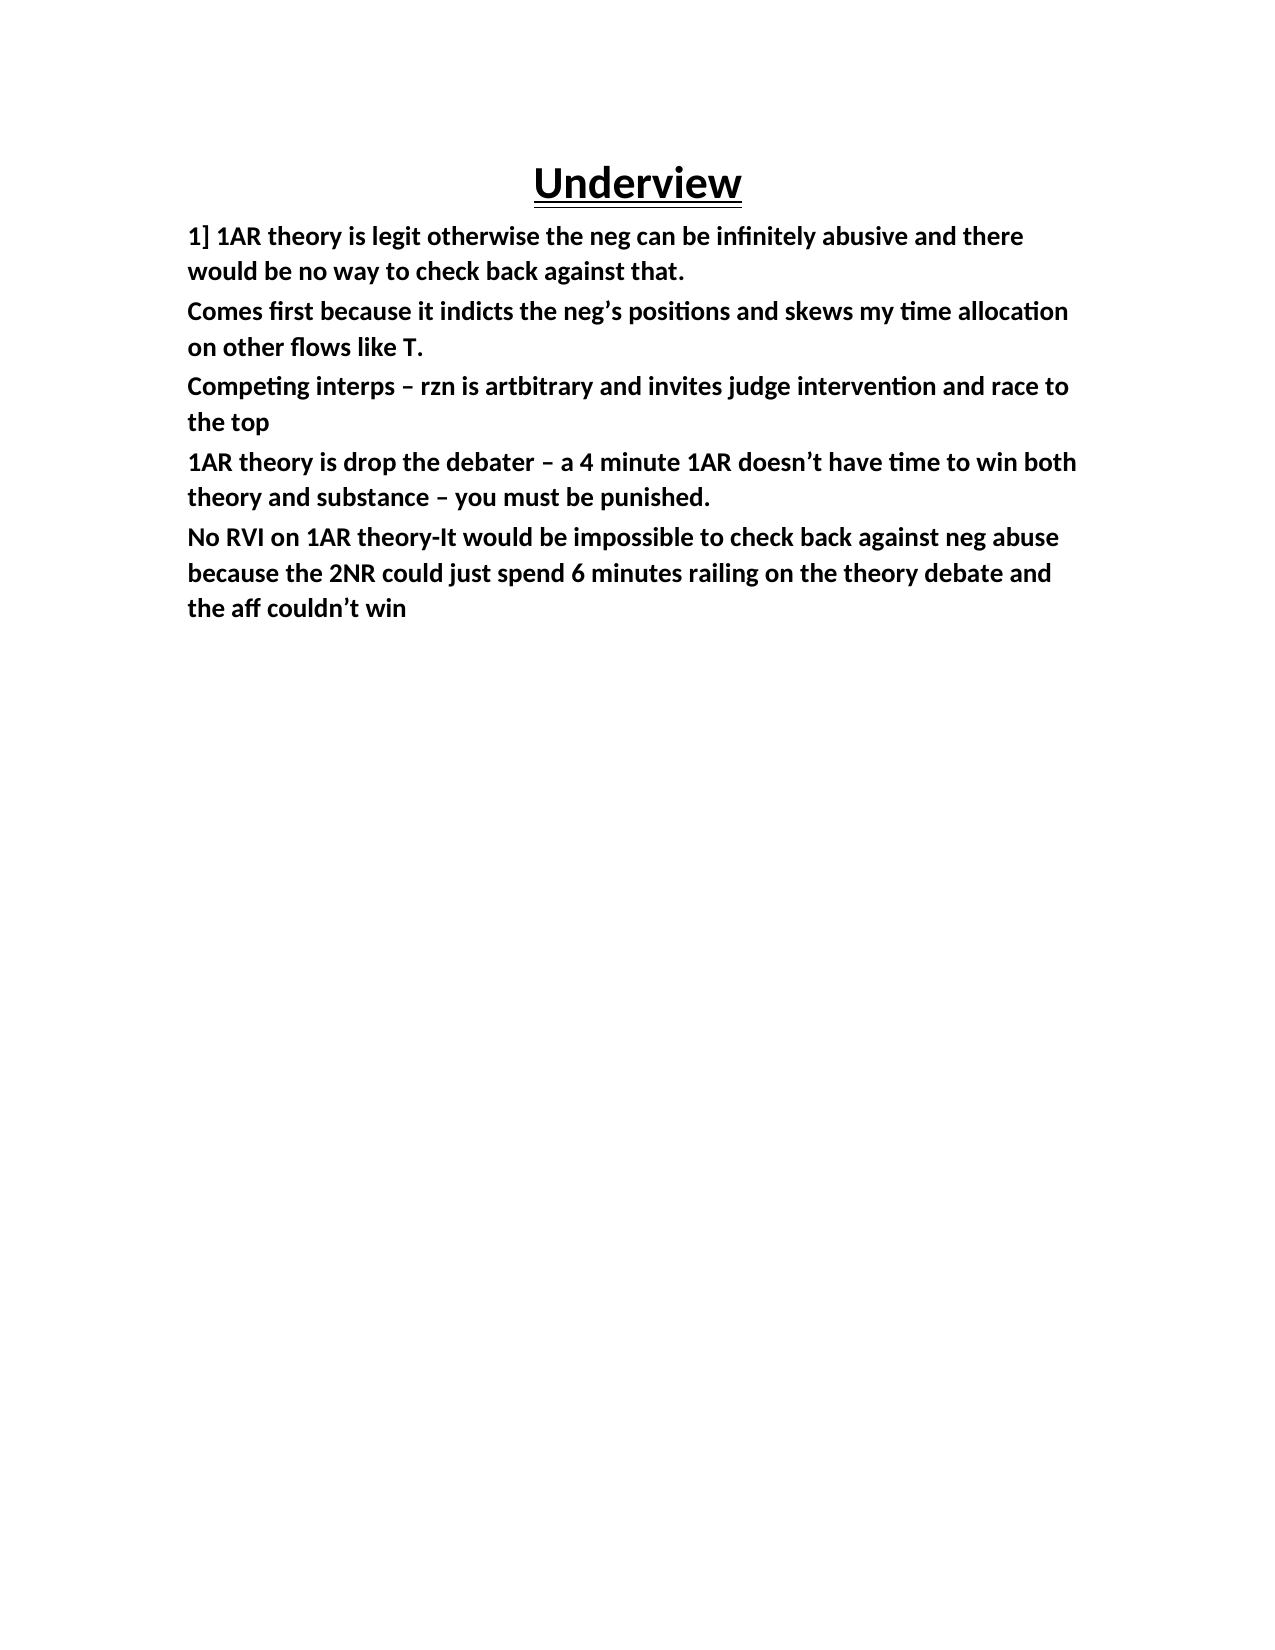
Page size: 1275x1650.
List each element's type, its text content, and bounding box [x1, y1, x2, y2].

subtitle 1AR theory is drop the debater – a 4 minute 1AR doesn’t have time to win both theory and substance – you must be punished. [187, 445, 1087, 513]
subtitle 1] 1AR theory is legit otherwise the neg can be infinitely abusive and there would be no way to check back against that. [187, 219, 1087, 287]
subtitle No RVI on 1AR theory-It would be impossible to check back against neg abuse because the 2NR could just spend 6 minutes railing on the theory debate and the aff couldn’t win [187, 520, 1087, 624]
subtitle Comes first because it indicts the neg’s positions and skews my time allocation on other flows like T. [187, 294, 1087, 363]
subtitle Underview [187, 154, 1087, 210]
subtitle Competing interps – rzn is artbitrary and invites judge intervention and race to the top [187, 369, 1087, 438]
